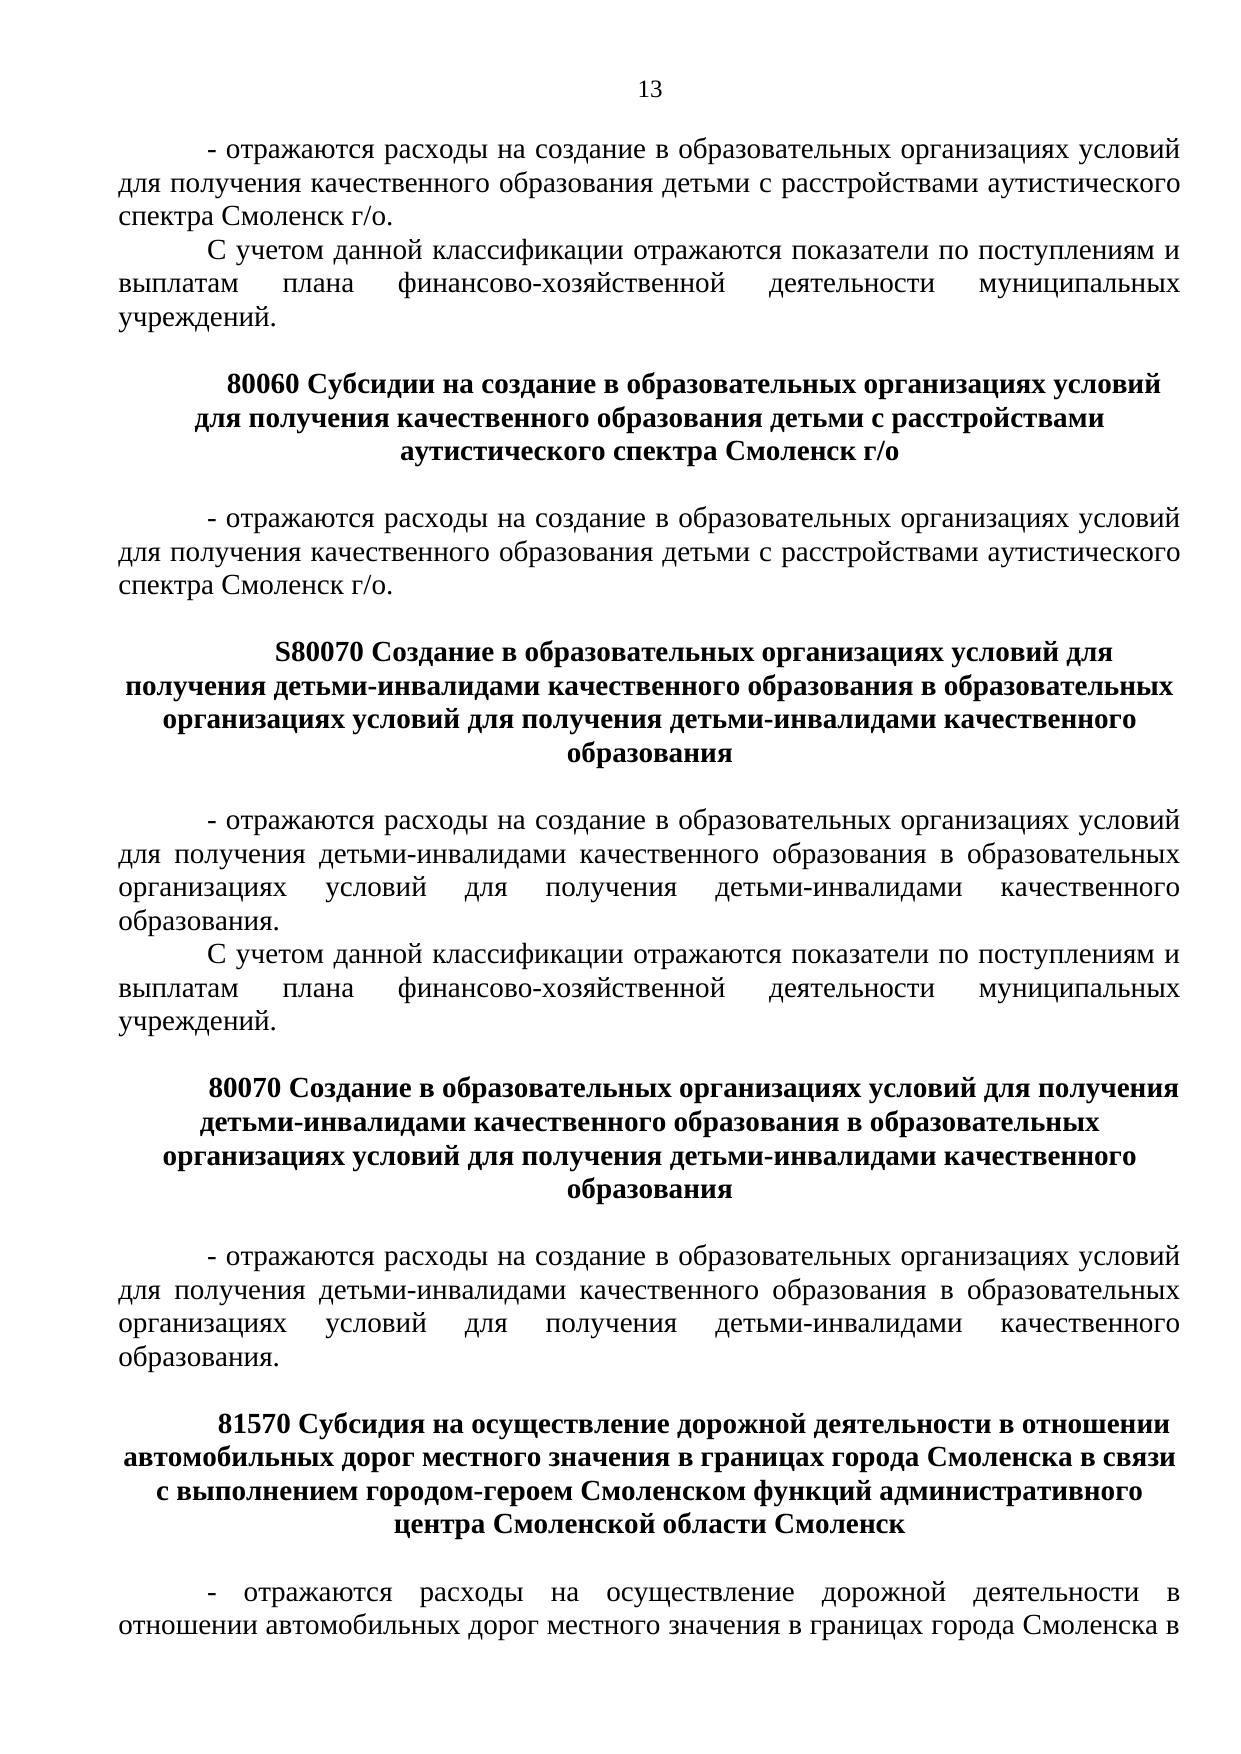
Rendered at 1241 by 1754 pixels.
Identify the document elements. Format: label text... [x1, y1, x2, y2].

text - отражаются расходы на создание в образовательных организациях условий для получения детьми-инвалидами качественного образования в образовательных организациях условий для получения детьми-инвалидами качественного образования. [118, 1238, 1181, 1372]
text С учетом данной классификации отражаются показатели по поступлениям и выплатам плана финансово-хозяйственной деятельности муниципальных учреждений. [118, 936, 1181, 1037]
text - отражаются расходы на создание в образовательных организациях условий для получения детьми-инвалидами качественного образования в образовательных организациях условий для получения детьми-инвалидами качественного образования. [118, 802, 1181, 936]
text 81570 Субсидия на осуществление дорожной деятельности в отношении автомобильных дорог местного значения в границах города Смоленска в связи с выполнением городом-героем Смоленском функций административного центра Смоленской области Смоленск [118, 1406, 1181, 1540]
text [118, 1574, 1181, 1641]
text - отражаются расходы на создание в образовательных организациях условий для получения качественного образования детьми с расстройствами аутистического спектра Смоленск г/о. [118, 500, 1181, 601]
text С учетом данной классификации отражаются показатели по поступлениям и выплатам плана финансово-хозяйственной деятельности муниципальных учреждений. [118, 232, 1181, 333]
text 80070 Создание в образовательных организациях условий для получения детьми-инвалидами качественного образования в образовательных организациях условий для получения детьми-инвалидами качественного образования [118, 1071, 1181, 1205]
text - отражаются расходы на создание в образовательных организациях условий для получения качественного образования детьми с расстройствами аутистического спектра Смоленск г/о. [118, 131, 1181, 232]
text 80060 Субсидии на создание в образовательных организациях условий для получения качественного образования детьми с расстройствами аутистического спектра Смоленск г/о [118, 366, 1181, 467]
text S80070 Создание в образовательных организациях условий для получения детьми-инвалидами качественного образования в образовательных организациях условий для получения детьми-инвалидами качественного образования [118, 634, 1181, 769]
